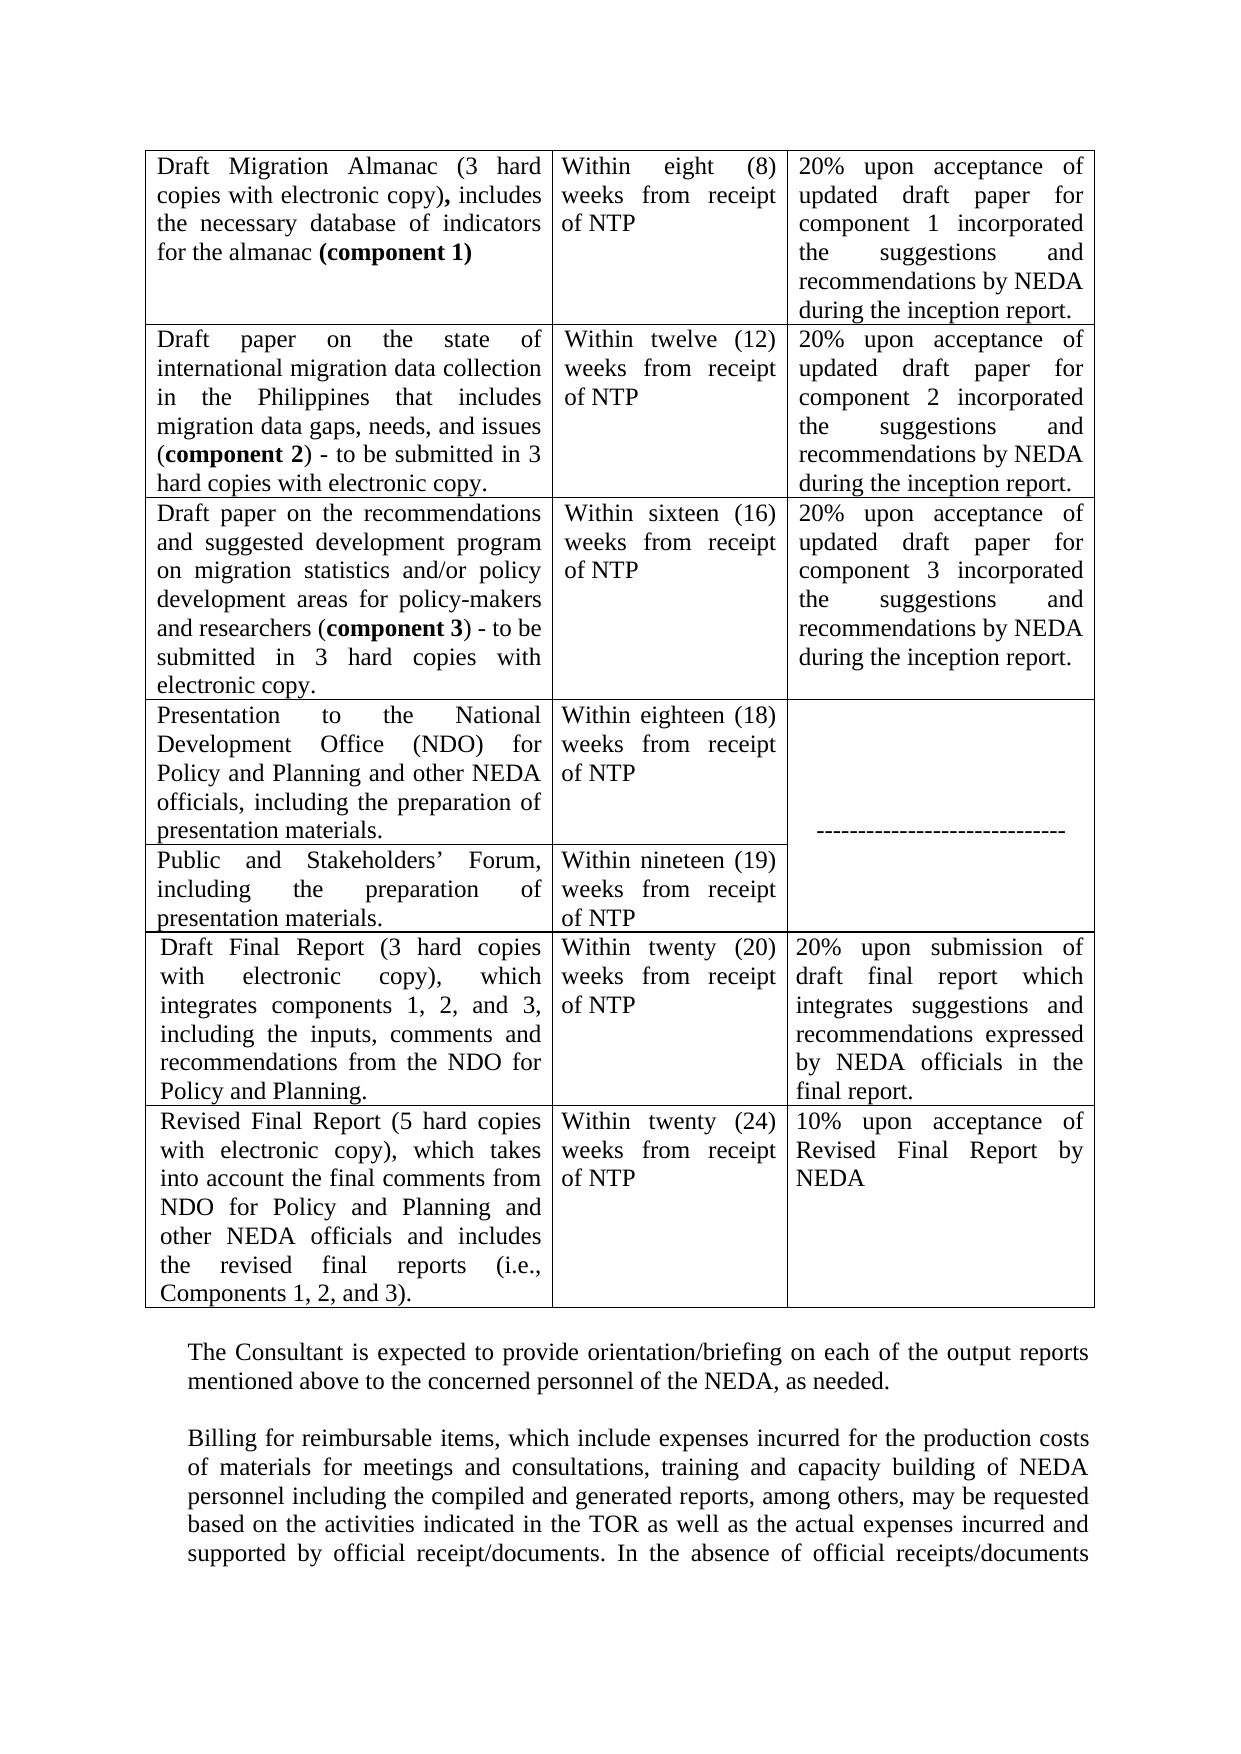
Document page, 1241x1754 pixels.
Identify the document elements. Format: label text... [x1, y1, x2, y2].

table_header Draft Migration Almanac (3 hard copies with electronic copy), includes the necessary database of indicators for the almanac (component 1) [146, 151, 552, 323]
table_cell 10% upon acceptance of Revised Final Report by NEDA [788, 1106, 1094, 1307]
table_cell Draft Final Report (3 hard copies with electronic copy), which integrates components 1, 2, and 3, including the inputs, comments and recommendations from the NDO for Policy and Planning. [146, 933, 552, 1105]
table_cell Revised Final Report (5 hard copies with electronic copy), which takes into account the final comments from NDO for Policy and Planning and other NEDA officials and includes the revised final reports (i.e., Components 1, 2, and 3). [146, 1106, 552, 1307]
table_cell Public and Stakeholders’ Forum, including the preparation of presentation materials. [146, 845, 552, 931]
table_cell ------------------------------ [788, 700, 1094, 931]
table_cell Within twenty (20) weeks from receipt of NTP [553, 933, 787, 1105]
table_header Within eight (8) weeks from receipt of NTP [553, 151, 787, 323]
table_cell Within twenty (24) weeks from receipt of NTP [553, 1106, 787, 1307]
table_cell 20% upon acceptance of updated draft paper for component 3 incorporated the suggestions and recommendations by NEDA during the inception report. [788, 498, 1094, 699]
table_cell Draft paper on the recommendations and suggested development program on migration statistics and/or policy development areas for policy-makers and researchers (component 3) - to be submitted in 3 hard copies with electronic copy. [146, 498, 552, 699]
list The Consultant is expected to provide orientation/briefing on each of the output reports mentioned above to the concerned personnel of the NEDA, as needed. [187, 1337, 1090, 1394]
table_cell Within twelve (12) weeks from receipt of NTP [553, 325, 787, 497]
table_cell 20% upon submission of draft final report which integrates suggestions and recommendations expressed by NEDA officials in the final report. [788, 933, 1094, 1105]
table_cell Within sixteen (16) weeks from receipt of NTP [553, 498, 787, 699]
table_cell Draft paper on the state of international migration data collection in the Philippines that includes migration data gaps, needs, and issues (component 2) - to be submitted in 3 hard copies with electronic copy. [146, 325, 552, 497]
table_header 20% upon acceptance of updated draft paper for component 1 incorporated the suggestions and recommendations by NEDA during the inception report. [788, 151, 1094, 323]
table_cell Within nineteen (19) weeks from receipt of NTP [553, 845, 787, 931]
table_cell Within eighteen (18) weeks from receipt of NTP [553, 700, 787, 844]
table_cell Presentation to the National Development Office (NDO) for Policy and Planning and other NEDA officials, including the preparation of presentation materials. [146, 700, 552, 844]
table_cell 20% upon acceptance of updated draft paper for component 2 incorporated the suggestions and recommendations by NEDA during the inception report. [788, 325, 1094, 497]
